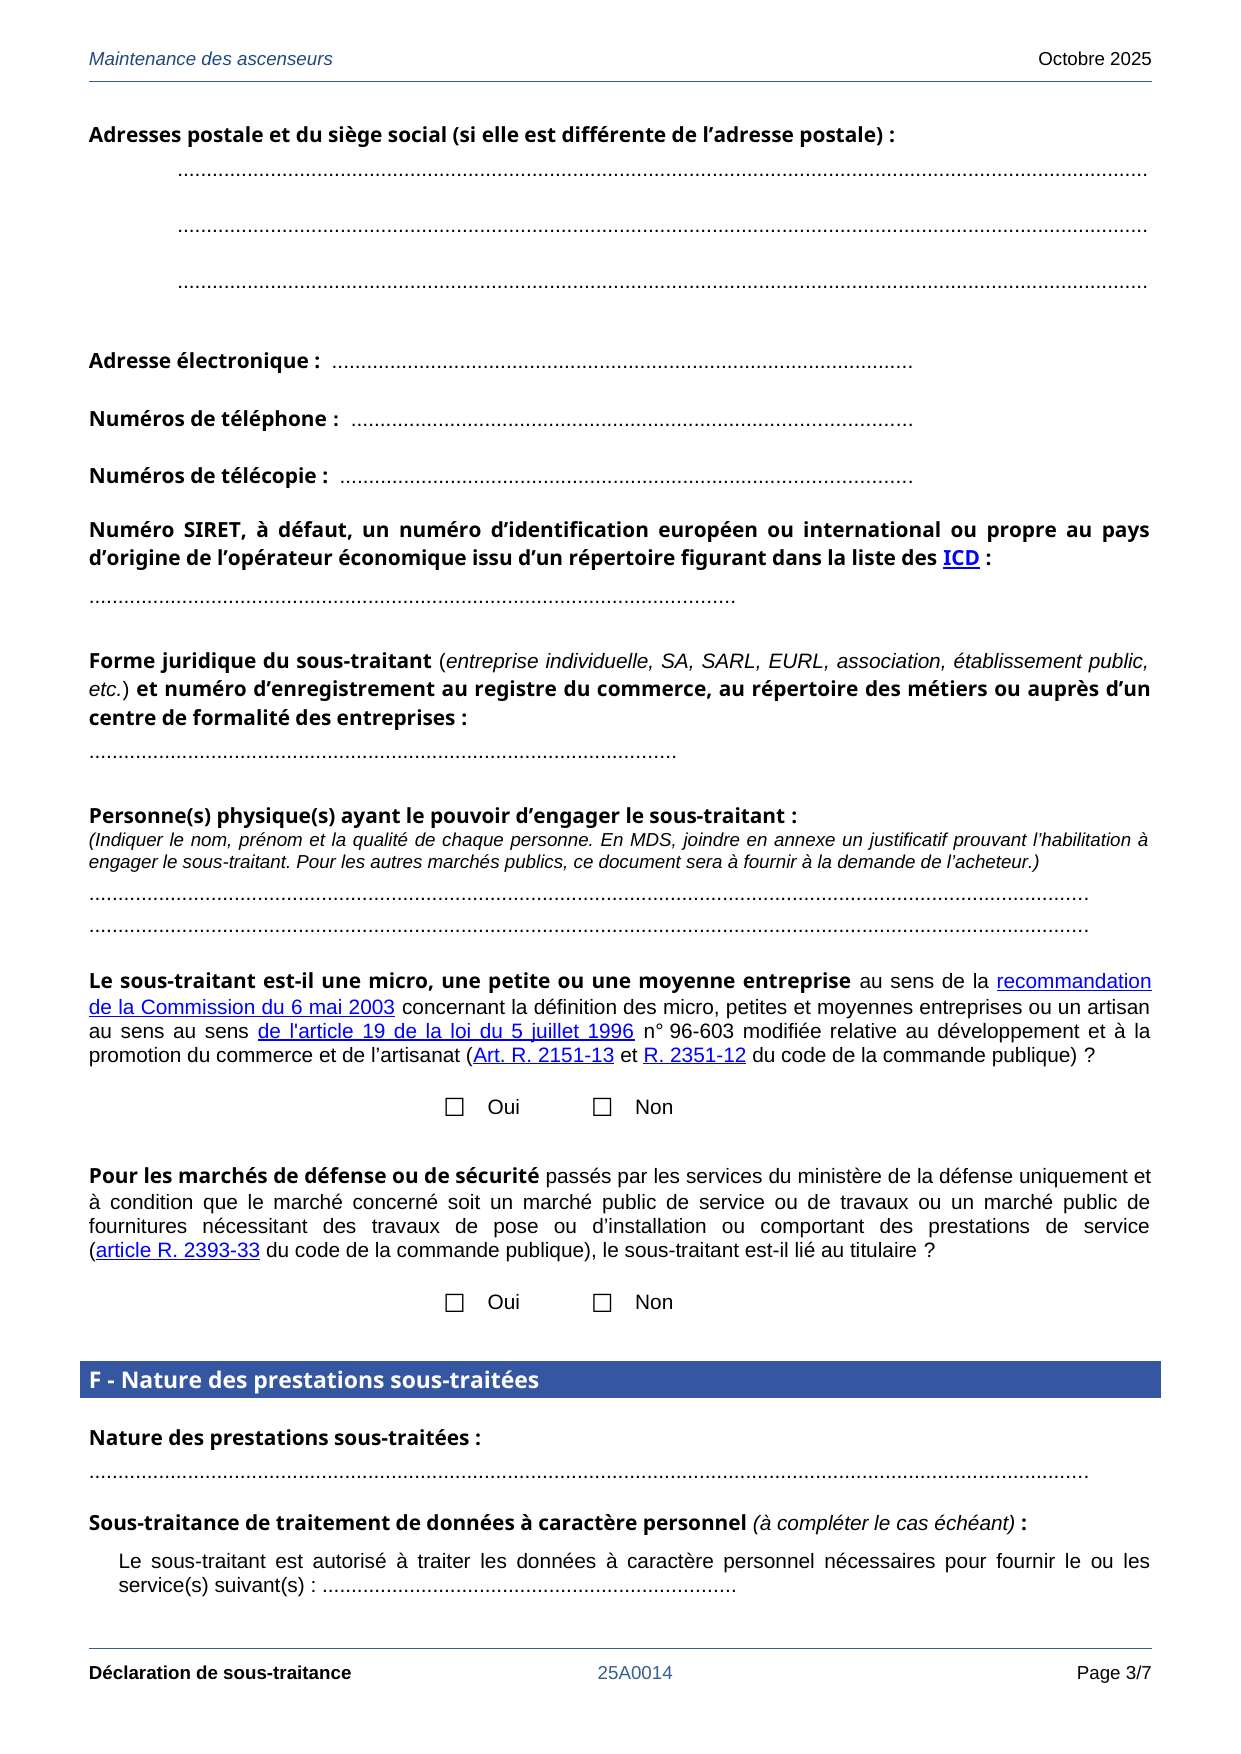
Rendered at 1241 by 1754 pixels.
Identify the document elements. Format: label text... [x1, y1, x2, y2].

text Numéros de télécopie : [89, 461, 1152, 490]
text (Indiquer le nom, prénom et la qualité de chaque personne. En MDS, joindre en annexe un justificatif prouvant l’habilitation à engager le sous-traitant. Pour les autres marchés publics, ce document sera à fournir à la demande de l’acheteur.) [89, 829, 1152, 872]
text Numéros de téléphone : [89, 404, 1152, 432]
subtitle Le sous-traitant est-il une micro, une petite ou une moyenne entreprise au sens de la recommandation de la Commission du 6 mai 2003 concernant la définition des micro, petites et moyennes entreprises ou un artisan au sens au sens de l'article 19 de la loi du 5 juillet 1996 n° 96-603 modifiée relative au développement et à la promotion du commerce et de l’artisanat (Art. R. 2151-13 et R. 2351-12 du code de la commande publique) ? [89, 966, 1152, 1066]
subtitle Sous-traitance de traitement de données à caractère personnel (à compléter le cas échéant) : [89, 1508, 1152, 1537]
text Oui Non [443, 1087, 1152, 1124]
subtitle Nature des prestations sous-traitées : [89, 1423, 1152, 1451]
text Adresse électronique : [89, 346, 1152, 375]
text Numéro SIRET, à défaut, un numéro d’identification européen ou international ou propre au pays d’origine de l’opérateur économique issu d’un répertoire figurant dans la liste des ICD : [89, 515, 1152, 572]
text Adresses postale et du siège social (si elle est différente de l’adresse postale) : [89, 120, 1152, 148]
text Oui Non [443, 1283, 1152, 1319]
text F - Nature des prestations sous-traitées [81, 1362, 1160, 1397]
subtitle Pour les marchés de défense ou de sécurité passés par les services du ministère de la défense uniquement et à condition que le marché concerné soit un marché public de service ou de travaux ou un marché public de fournitures nécessitant des travaux de pose ou d’installation ou comportant des prestations de service (article R. 2393-33 du code de la commande publique), le sous-traitant est-il lié au titulaire ? [89, 1162, 1152, 1262]
subtitle Forme juridique du sous-traitant (entreprise individuelle, SA, SARL, EURL, association, établissement public, etc.) et numéro d’enregistrement au registre du commerce, au répertoire des métiers ou auprès d’un centre de formalité des entreprises : [89, 646, 1152, 731]
text Le sous-traitant est autorisé à traiter les données à caractère personnel nécessaires pour fournir le ou les service(s) suivant(s) : [118, 1549, 1152, 1597]
subtitle Personne(s) physique(s) ayant le pouvoir d’engager le sous-traitant : [89, 801, 1152, 829]
